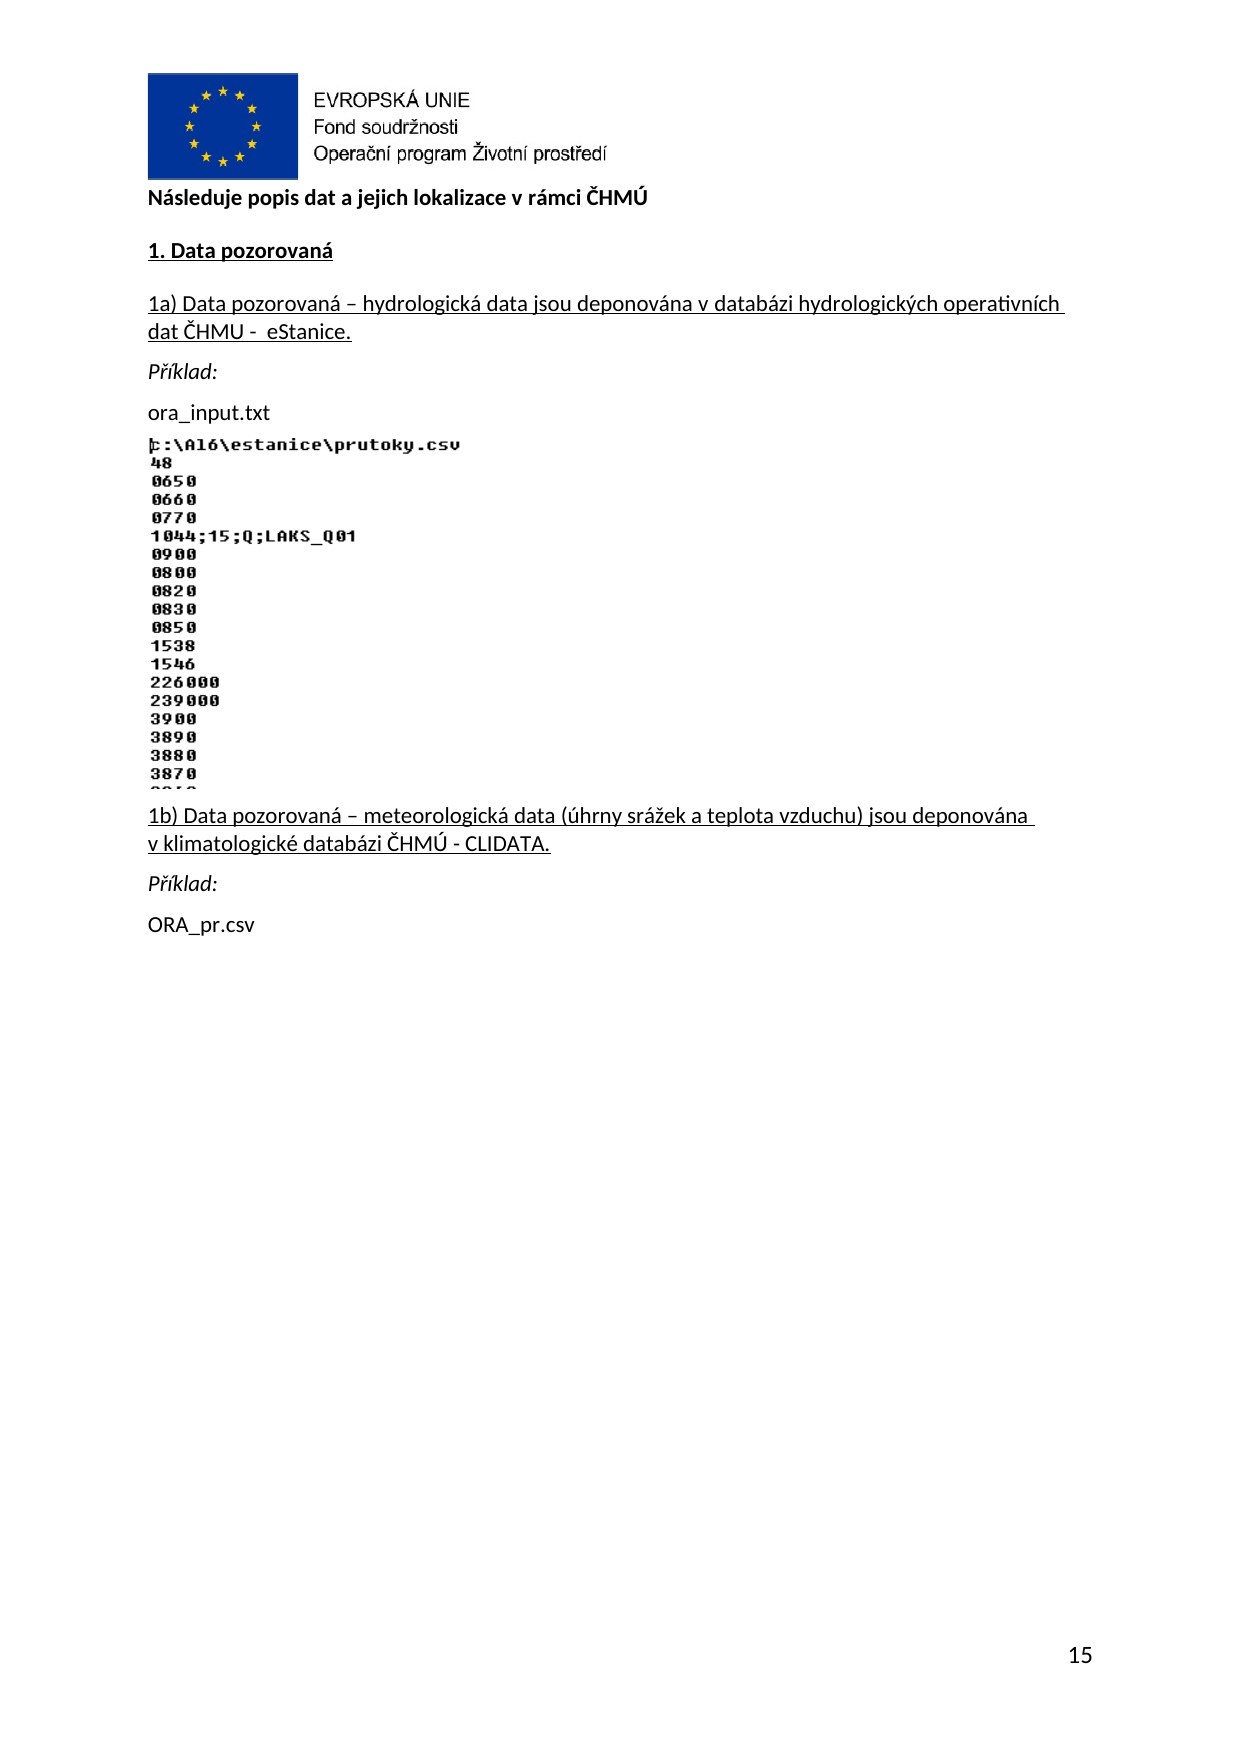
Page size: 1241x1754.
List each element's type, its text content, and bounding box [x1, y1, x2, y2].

picture [147, 438, 468, 789]
picture [147, 73, 618, 183]
text 1b) Data pozorovaná – meteorologická data (úhrny srážek a teplota vzduchu) jsou deponována v klimatologické databázi ČHMÚ - CLIDATA. [148, 801, 1093, 857]
text ora_input.txt [148, 398, 1093, 426]
text 1a) Data pozorovaná – hydrologická data jsou deponována v databázi hydrologických operativních dat ČHMU - eStanice. [148, 289, 1093, 345]
text Příklad: [148, 357, 1093, 385]
text Následuje popis dat a jejich lokalizace v rámci ČHMÚ [148, 183, 1093, 211]
text ORA_pr.csv [148, 910, 1093, 938]
text 1. Data pozorovaná [148, 236, 1093, 264]
text Příklad: [148, 869, 1093, 897]
